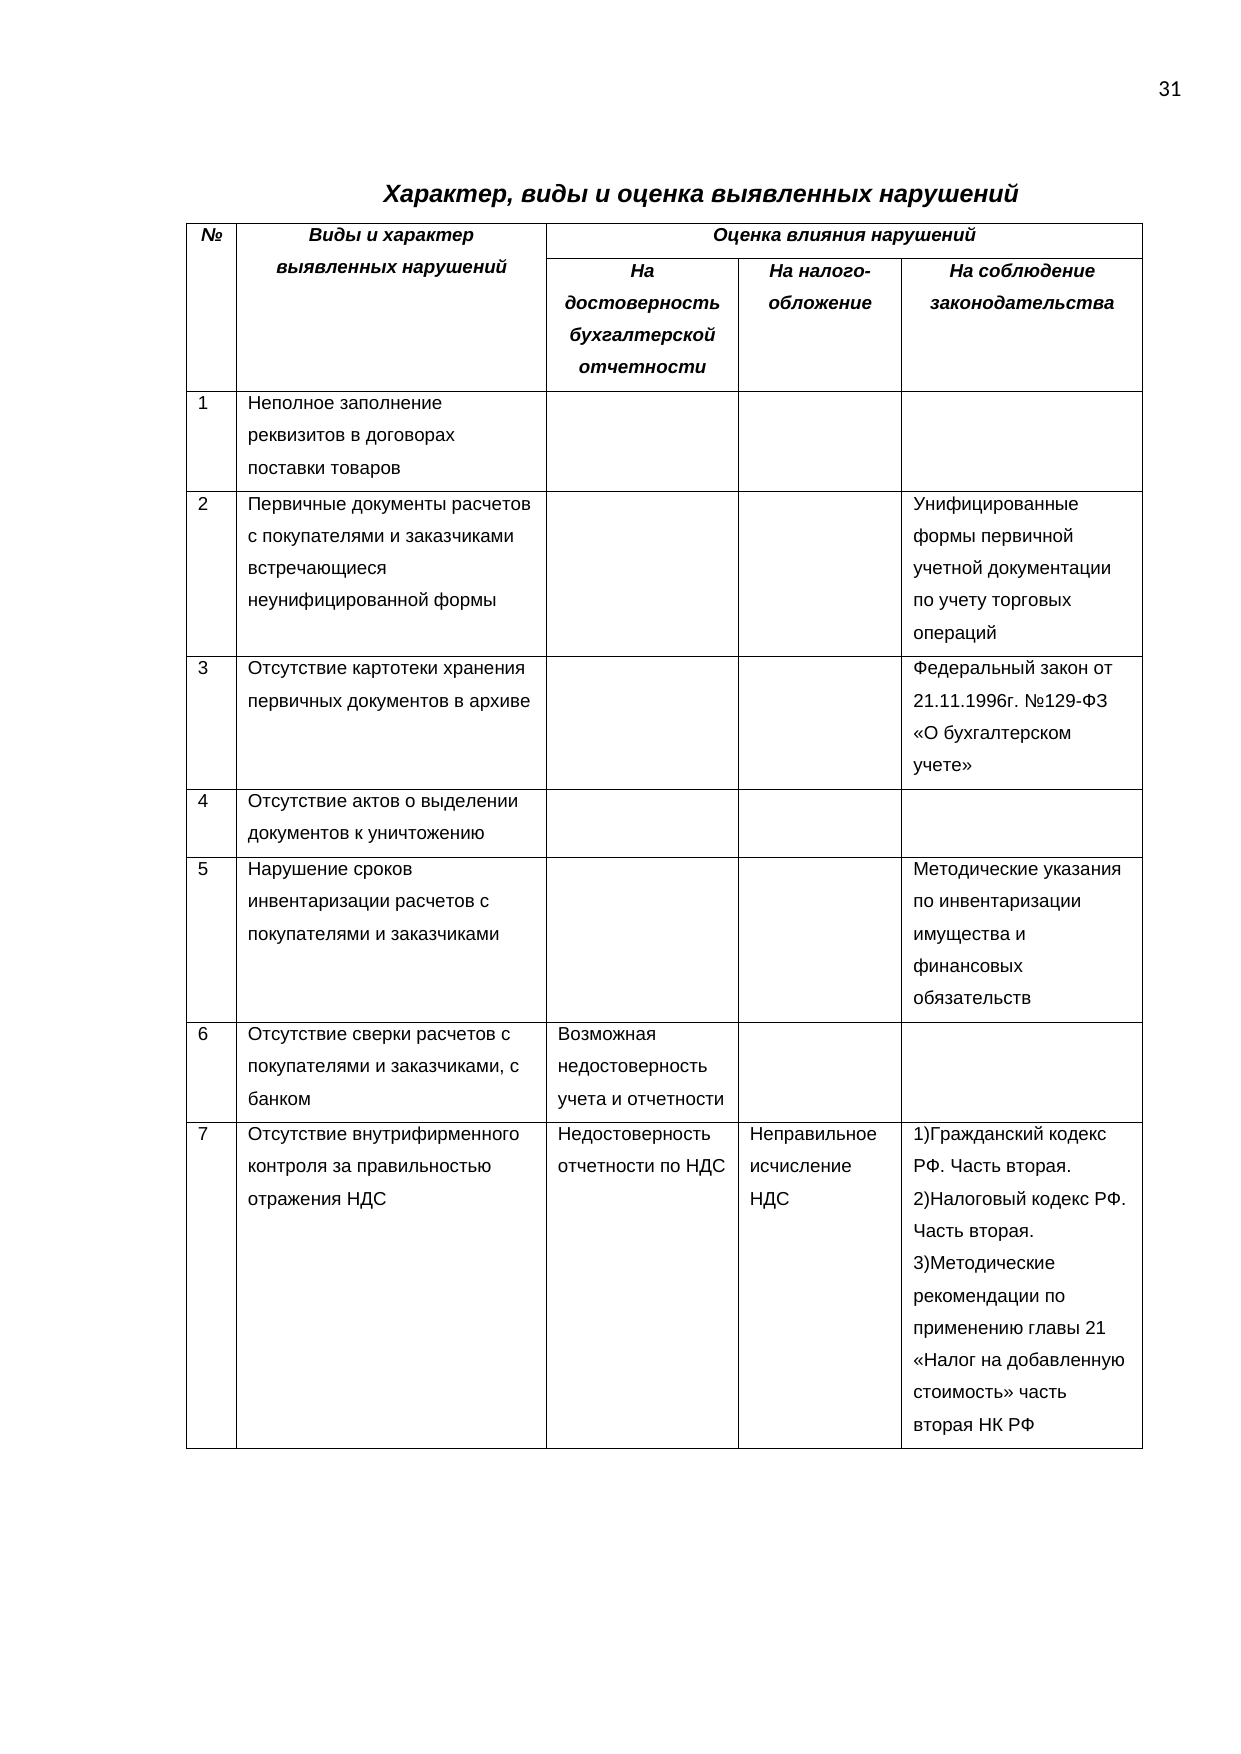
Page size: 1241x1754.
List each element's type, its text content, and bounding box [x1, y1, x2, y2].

table_header № [187, 224, 236, 391]
table_header Оценка влияния нарушений [547, 224, 1142, 258]
table_cell [902, 392, 1142, 491]
table_cell [547, 392, 738, 491]
table_cell Отсутствие сверки расчетов с покупателями и заказчиками, с банком [237, 1023, 546, 1122]
table_cell 1)Гражданский кодекс РФ. Часть вторая. 2)Налоговый кодекс РФ. Часть вторая. 3)Методические рекомендации по применению главы 21 «Налог на добавленную стоимость» часть вторая НК РФ [902, 1123, 1142, 1448]
table_cell 2 [187, 492, 236, 656]
table_cell 4 [187, 790, 236, 857]
text Характер, виды и оценка выявленных нарушений [148, 179, 1181, 208]
table_cell [739, 492, 901, 656]
table_cell Неправильное исчисление НДС [739, 1123, 901, 1448]
table_cell Методические указания по инвентаризации имущества и финансовых обязательств [902, 858, 1142, 1022]
table_header Виды и характер выявленных нарушений [237, 224, 546, 391]
table_cell 7 [187, 1123, 236, 1448]
table_cell Унифицированные формы первичной учетной документации по учету торговых операций [902, 492, 1142, 656]
table_cell Неполное заполнение реквизитов в договорах поставки товаров [237, 392, 546, 491]
table_cell Федеральный закон от 21.11.1996г. №129-ФЗ «О бухгалтерском учете» [902, 657, 1142, 789]
table_cell На достоверность бухгалтерской отчетности [547, 259, 738, 391]
table_cell [739, 657, 901, 789]
table_cell [547, 858, 738, 1022]
table_cell 5 [187, 858, 236, 1022]
table_cell Возможная недостоверность учета и отчетности [547, 1023, 738, 1122]
table_cell Недостоверность отчетности по НДС [547, 1123, 738, 1448]
table_cell Отсутствие внутрифирменного контроля за правильностью отражения НДС [237, 1123, 546, 1448]
table_cell [547, 657, 738, 789]
table_cell [739, 858, 901, 1022]
table_cell Нарушение сроков инвентаризации расчетов с покупателями и заказчиками [237, 858, 546, 1022]
table_cell [902, 790, 1142, 857]
table_cell 6 [187, 1023, 236, 1122]
table_cell На соблюдение законодательства [902, 259, 1142, 391]
table_cell Первичные документы расчетов с покупателями и заказчиками встречающиеся неунифицированной формы [237, 492, 546, 656]
table_cell Отсутствие картотеки хранения первичных документов в архиве [237, 657, 546, 789]
table_cell Отсутствие актов о выделении документов к уничтожению [237, 790, 546, 857]
table_cell [547, 492, 738, 656]
table_cell [739, 790, 901, 857]
table_cell [739, 392, 901, 491]
table_cell [739, 1023, 901, 1122]
table_cell [547, 790, 738, 857]
table_cell На налого-обложение [739, 259, 901, 391]
table_cell 1 [187, 392, 236, 491]
table_cell [902, 1023, 1142, 1122]
table_cell 3 [187, 657, 236, 789]
